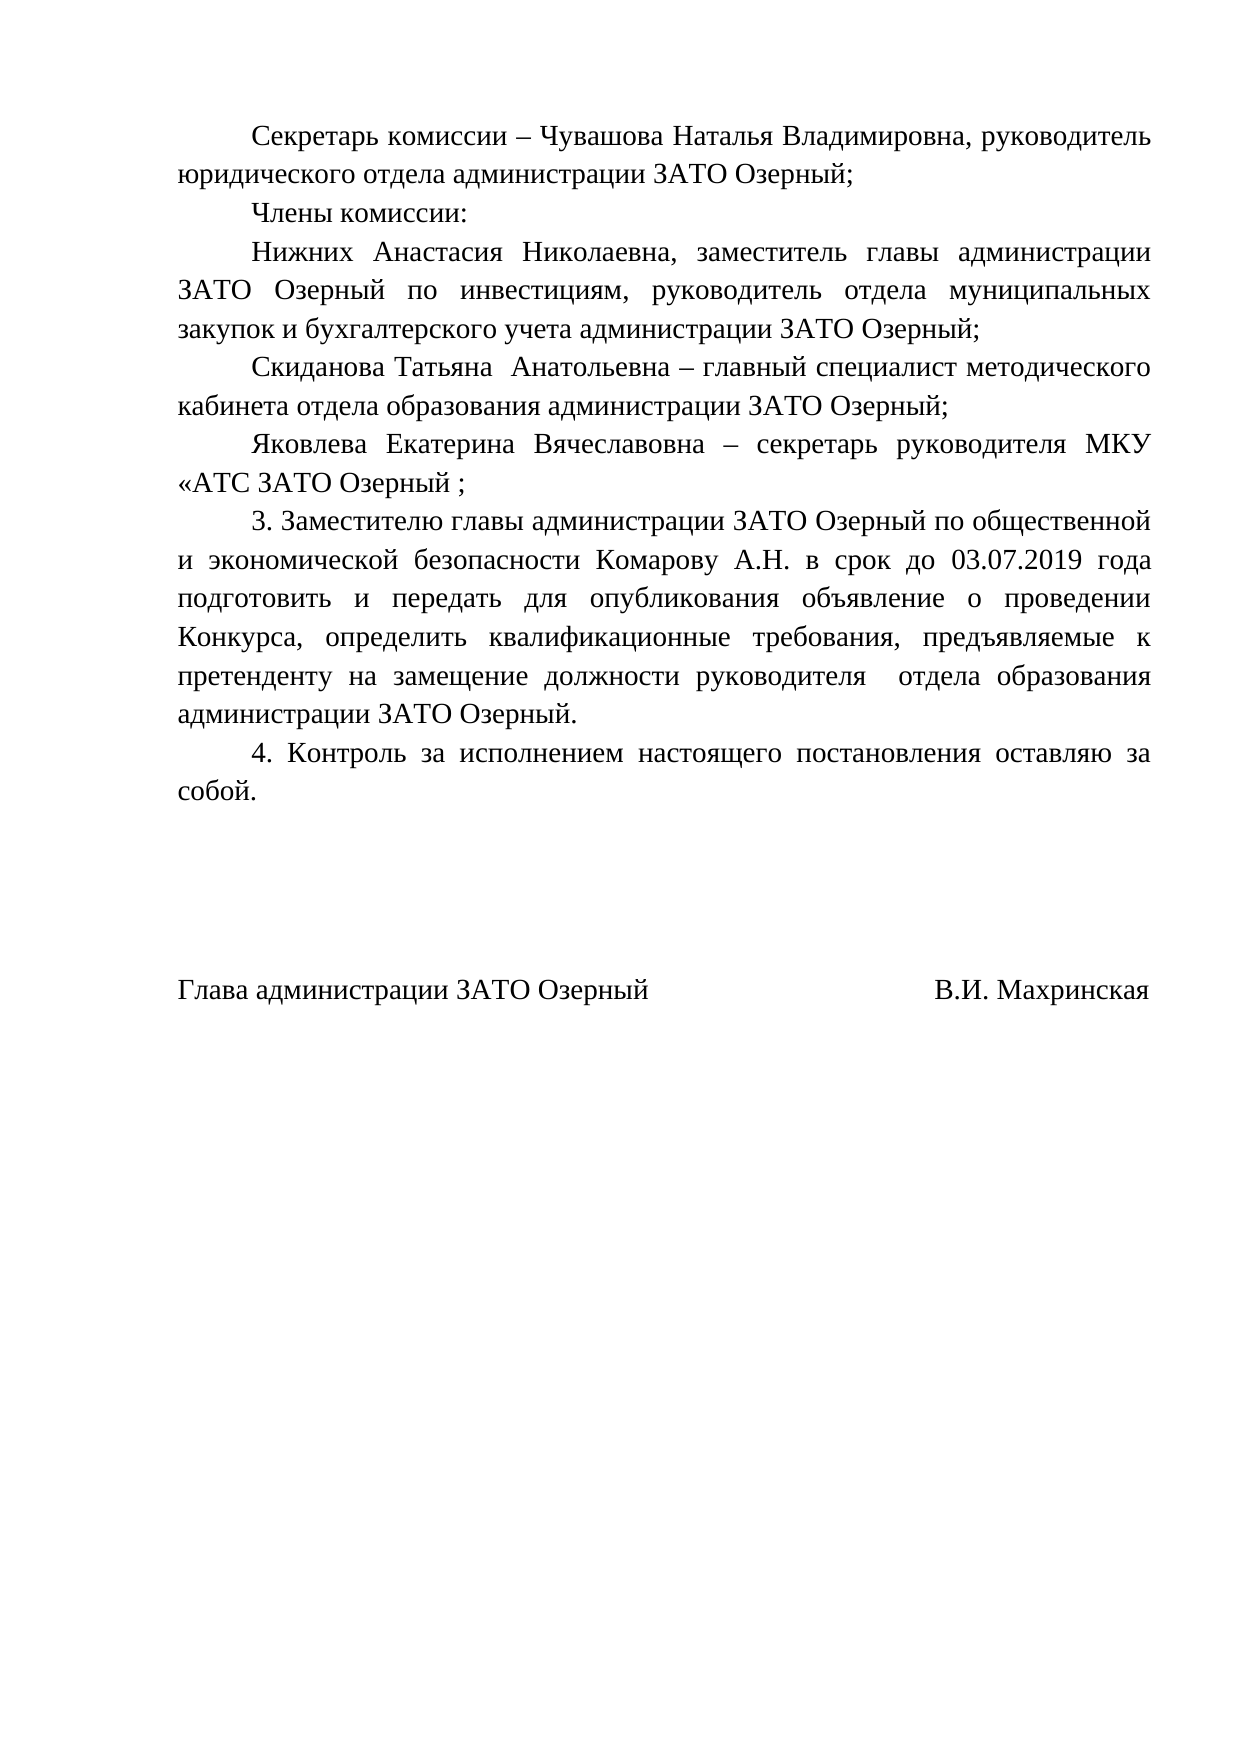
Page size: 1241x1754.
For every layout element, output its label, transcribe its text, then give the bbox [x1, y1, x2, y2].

text Глава администрации ЗАТО Озерный В.И. Махринская [177, 972, 1152, 1006]
text 4. Контроль за исполнением настоящего постановления оставляю за собой. [177, 735, 1152, 807]
text Секретарь комиссии – Чувашова Наталья Владимировна, руководитель юридического отдела администрации ЗАТО Озерный; [177, 118, 1152, 190]
text Члены комиссии: [177, 195, 1152, 229]
text Скиданова Татьяна Анатольевна – главный специалист методического кабинета отдела образования администрации ЗАТО Озерный; [177, 349, 1152, 421]
text Нижних Анастасия Николаевна, заместитель главы администрации ЗАТО Озерный по инвестициям, руководитель отдела муниципальных закупок и бухгалтерского учета администрации ЗАТО Озерный; [177, 234, 1152, 344]
text 3. Заместителю главы администрации ЗАТО Озерный по общественной и экономической безопасности Комарову А.Н. в срок до 03.07.2019 года подготовить и передать для опубликования объявление о проведении Конкурса, определить квалификационные требования, предъявляемые к претенденту на замещение должности руководителя отдела образования администрации ЗАТО Озерный. [177, 503, 1152, 730]
text Яковлева Екатерина Вячеславовна – секретарь руководителя МКУ «АТС ЗАТО Озерный ; [177, 426, 1152, 498]
